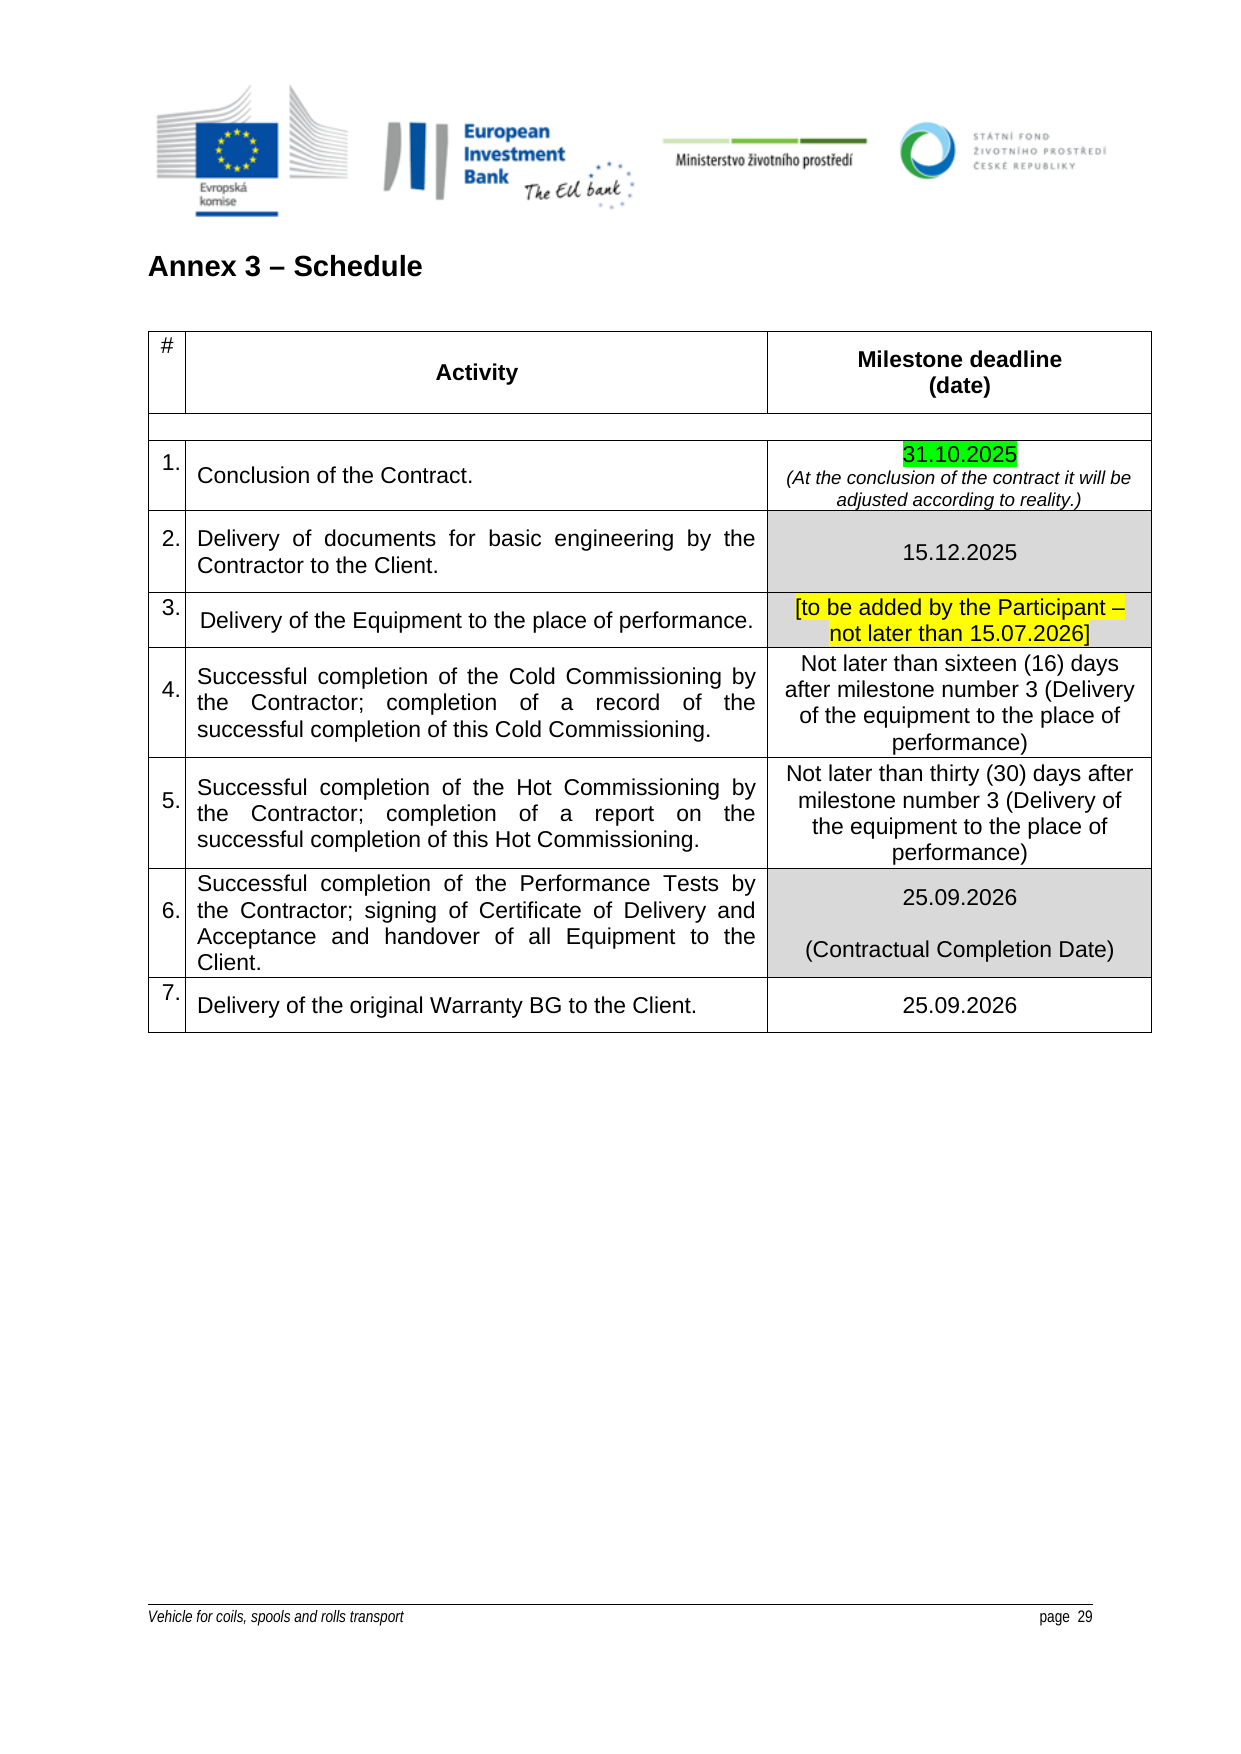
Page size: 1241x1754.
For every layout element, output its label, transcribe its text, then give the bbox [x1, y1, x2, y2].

picture [147, 73, 1122, 225]
table_cell [149, 593, 185, 647]
table_cell Conclusion of the Contract. [186, 441, 767, 510]
table_cell Successful completion of the Hot Commissioning by the Contractor; completion of a report on the successful completion of this Hot Commissioning. [186, 758, 767, 868]
table_cell [149, 511, 185, 592]
table_header # [149, 332, 185, 412]
table_cell 25.09.2026 (Contractual Completion Date) [768, 869, 1151, 977]
text Annex 3 – Schedule [148, 249, 1137, 283]
table_cell [149, 441, 185, 510]
table_header Activity [186, 332, 767, 412]
table_cell 31.10.2025 (At the conclusion of the contract it will be adjusted according to reality.) [768, 441, 1151, 510]
table_cell [149, 648, 185, 757]
table_cell Delivery of documents for basic engineering by the Contractor to the Client. [186, 511, 767, 592]
table_cell Delivery of the Equipment to the place of performance. [186, 593, 767, 647]
table_cell [149, 414, 1151, 440]
table_cell [149, 758, 185, 868]
table_cell Not later than thirty (30) days after milestone number 3 (Delivery of the equipment to the place of performance) [768, 758, 1151, 868]
table_header Milestone deadline (date) [768, 332, 1151, 412]
table_cell 15.12.2025 [768, 511, 1151, 592]
table_cell Not later than sixteen (16) days after milestone number 3 (Delivery of the equipment to the place of performance) [768, 648, 1151, 757]
table_cell [to be added by the Participant – not later than 15.07.2026] [768, 593, 1151, 647]
table_cell [149, 869, 185, 977]
table_cell Delivery of the original Warranty BG to the Client. [186, 978, 767, 1032]
table_cell 25.09.2026 [768, 978, 1151, 1032]
table_cell [149, 978, 185, 1032]
table_cell Successful completion of the Performance Tests by the Contractor; signing of Certificate of Delivery and Acceptance and handover of all Equipment to the Client. [186, 869, 767, 977]
table_cell Successful completion of the Cold Commissioning by the Contractor; completion of a record of the successful completion of this Cold Commissioning. [186, 648, 767, 757]
